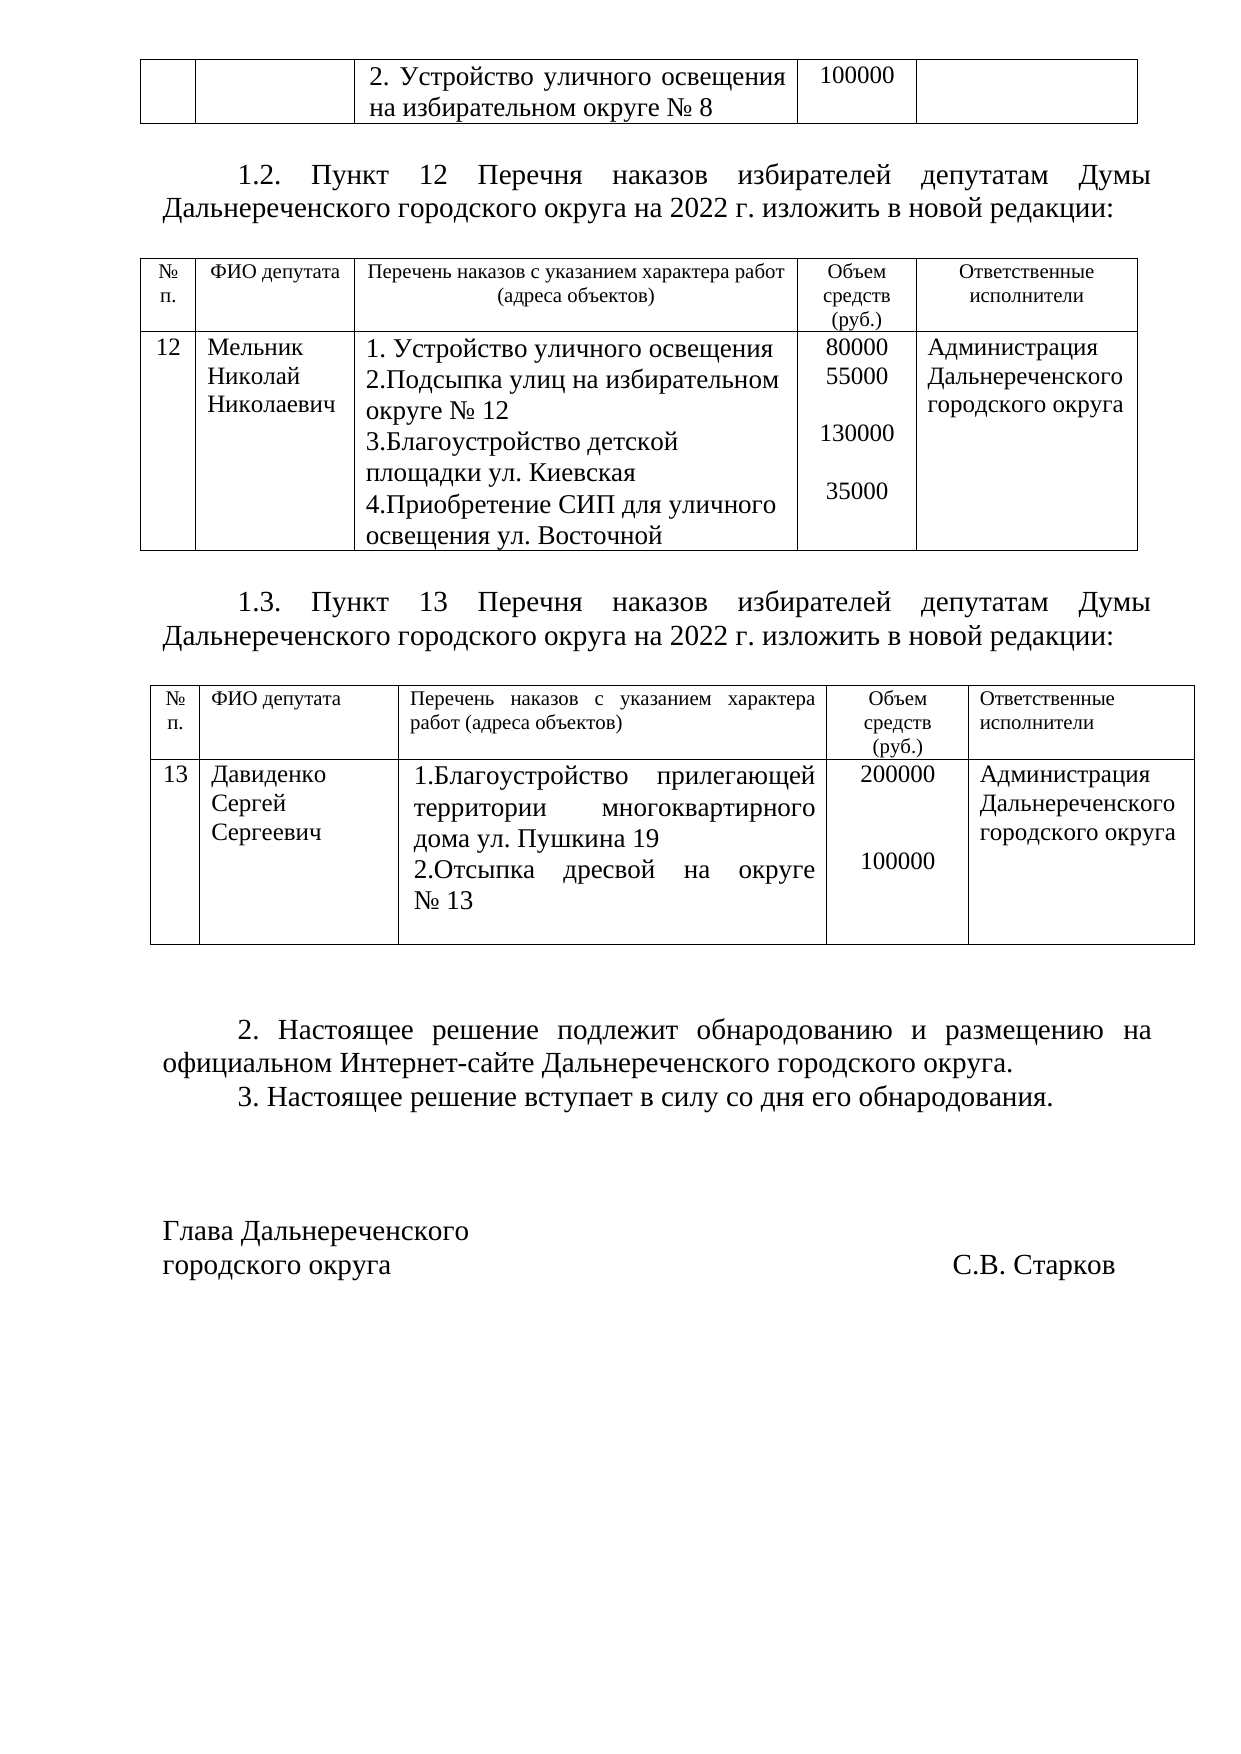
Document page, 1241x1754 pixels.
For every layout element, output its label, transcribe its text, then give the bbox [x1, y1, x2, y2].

text 1.3. Пункт 13 Перечня наказов избирателей депутатам Думы Дальнереченского городского округа на 2022 г. изложить в новой редакции: [162, 584, 1152, 652]
text Глава Дальнереченского [162, 1213, 1152, 1247]
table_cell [917, 60, 1137, 122]
table_cell 8 [141, 60, 195, 122]
table_header Перечень наказов с указанием характера работ (адреса объектов) [399, 686, 826, 758]
table_header ФИО депутата [200, 686, 398, 758]
table_cell 200000 100000 [827, 760, 968, 944]
table_header Ответственные исполнители [969, 686, 1194, 758]
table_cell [355, 60, 797, 122]
table_cell 1. Устройство уличного освещения 2.Подсыпка улиц на избирательном округе № 12 3.Благоустройство детской площадки ул. Киевская 4.Приобретение СИП для уличного освещения ул. Восточной [355, 332, 797, 550]
table_cell Администрация Дальнереченского городского округа [969, 760, 1194, 944]
table_cell Мельник Николай Николаевич [196, 332, 354, 550]
table_header Ответственные исполнители [917, 259, 1137, 331]
table_cell 200000 100000 [798, 60, 916, 122]
text городского округа С.В. Старков [162, 1247, 1152, 1280]
table_cell Давиденко Сергей Сергеевич [200, 760, 398, 944]
text 1.2. Пункт 12 Перечня наказов избирателей депутатам Думы Дальнереченского городского округа на 2022 г. изложить в новой редакции: [162, 157, 1152, 224]
table_cell 12 [141, 332, 195, 550]
table_header Объем средств (руб.) [827, 686, 968, 758]
table_header № п. [141, 259, 195, 331]
table_header № п. [151, 686, 199, 758]
table_header Перечень наказов с указанием характера работ (адреса объектов) [355, 259, 797, 331]
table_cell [196, 60, 354, 122]
table_cell 13 [151, 760, 199, 944]
table_header ФИО депутата [196, 259, 354, 331]
table_header Объем средств (руб.) [798, 259, 916, 331]
table_cell 80000 55000 130000 35000 [798, 332, 916, 550]
table_cell Администрация Дальнереченского городского округа [917, 332, 1137, 550]
text 3. Настоящее решение вступает в силу со дня его обнародования. [162, 1079, 1152, 1113]
table_cell 1.Благоустройство прилегающей территории многоквартирного дома ул. Пушкина 19 2.Отсыпка дресвой на округе № 13 [399, 760, 826, 944]
text 2. Настоящее решение подлежит обнародованию и размещению на официальном Интернет-сайте Дальнереченского городского округа. [162, 1012, 1152, 1079]
